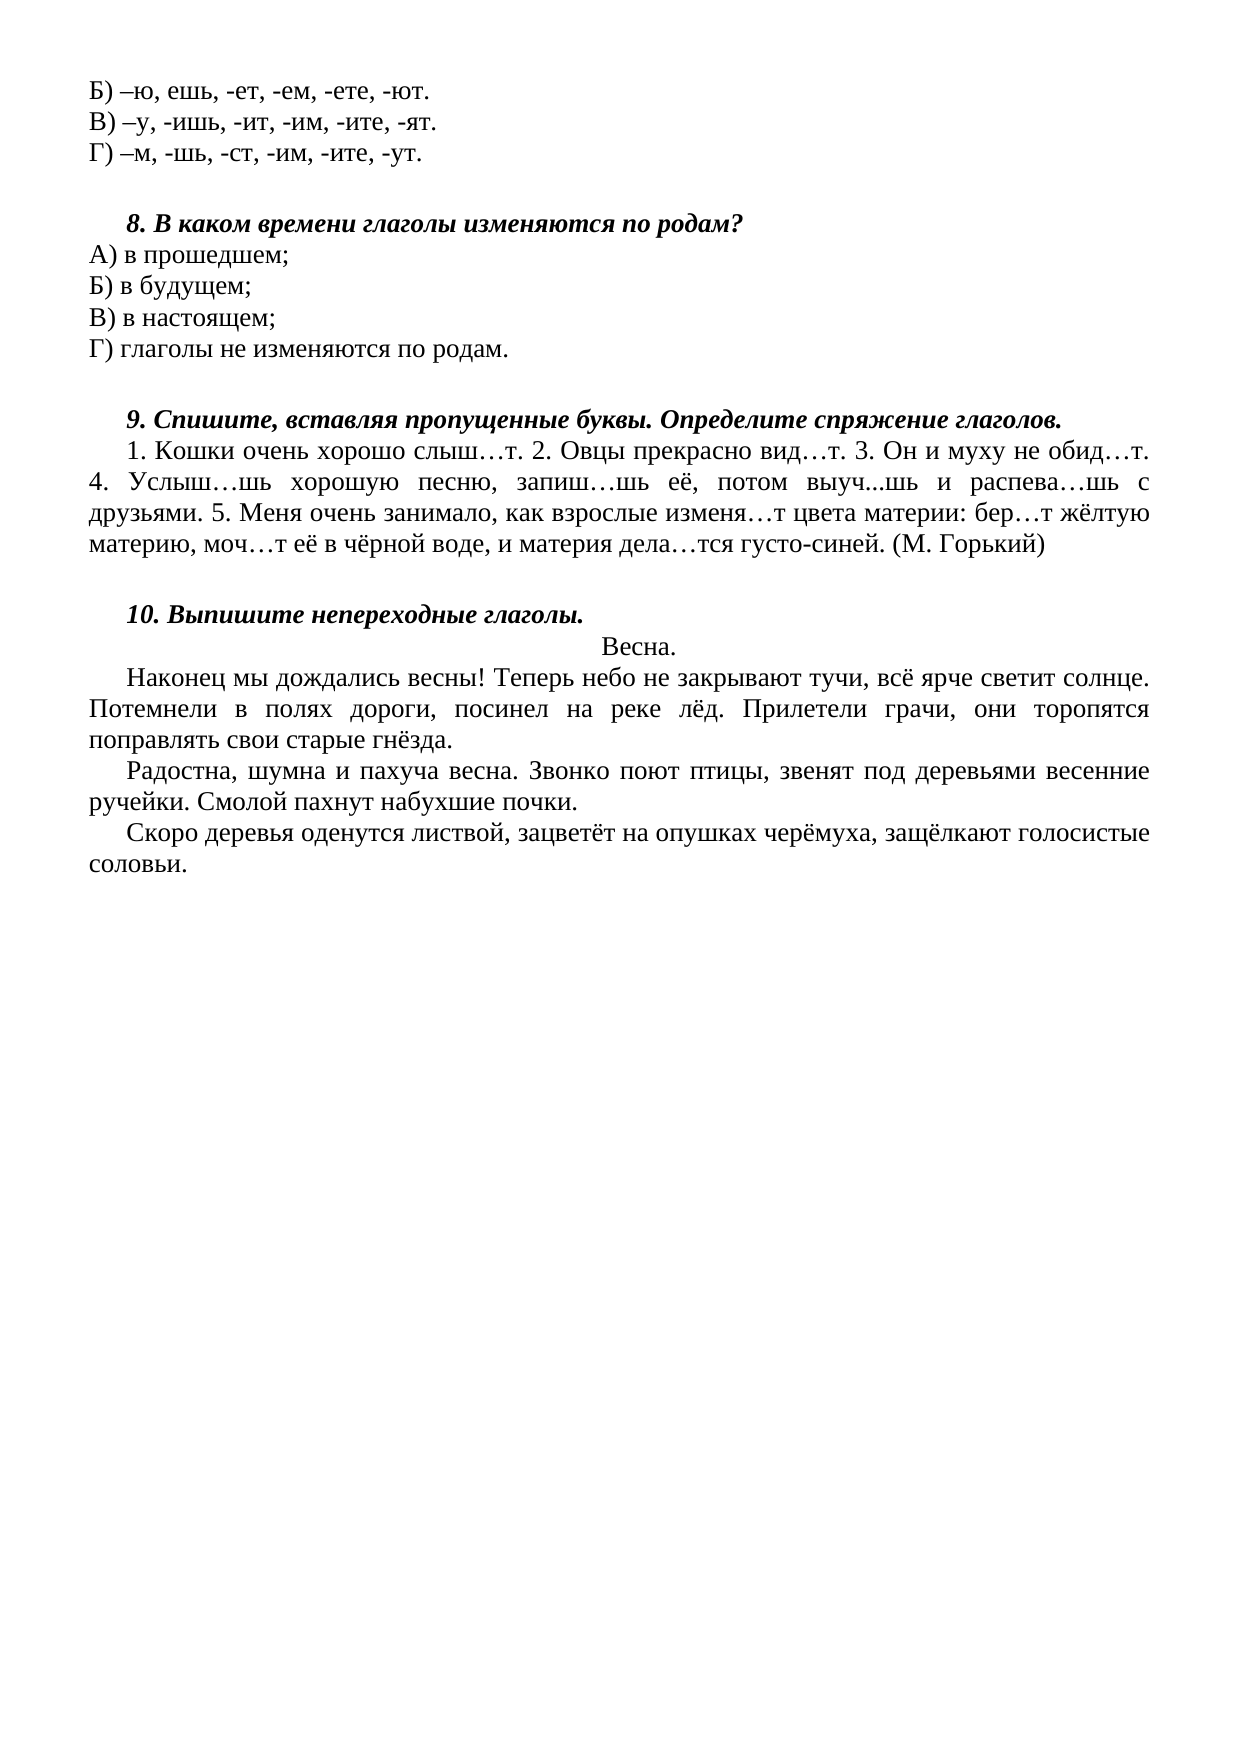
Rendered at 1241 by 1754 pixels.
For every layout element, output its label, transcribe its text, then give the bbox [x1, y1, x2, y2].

text Б) в будущем; [89, 269, 1152, 301]
text Весна. [89, 629, 1152, 661]
text 8. В каком времени глаголы изменяются по родам? [89, 207, 1152, 238]
text Наконец мы дождались весны! Теперь небо не закрывают тучи, всё ярче светит солнце. Потемнели в полях дороги, посинел на реке лёд. Прилетели грачи, они торопятся поправлять свои старые гнёзда. [89, 661, 1152, 754]
text Г) –м, -шь, -ст, -им, -ите, -ут. [89, 136, 1152, 167]
text В) –у, -ишь, -ит, -им, -ите, -ят. [89, 105, 1152, 136]
text 1. Кошки очень хорошо слыш…т. 2. Овцы прекрасно вид…т. 3. Он и муху не обид…т. 4. Услыш…шь хорошую песню, запиш…шь её, потом выуч...шь и распева…шь с друзьями. 5. Меня очень занимало, как взрослые изменя…т цвета материи: бер…т жёлтую материю, моч…т её в чёрной воде, и материя дела…тся густо-синей. (М. Горький) [89, 434, 1152, 558]
text Г) глаголы не изменяются по родам. [89, 332, 1152, 363]
text Б) –ю, ешь, -ет, -ем, -ете, -ют. [89, 74, 1152, 105]
text 10. Выпишите непереходные глаголы. [89, 598, 1152, 629]
text Скоро деревья оденутся листвой, зацветёт на опушках черёмуха, защёлкают голосистые соловьи. [89, 816, 1152, 879]
text А) в прошедшем; [89, 238, 1152, 269]
text В) в настоящем; [89, 301, 1152, 332]
text 9. Спишите, вставляя пропущенные буквы. Определите спряжение глаголов. [89, 403, 1152, 434]
text Радостна, шумна и пахуча весна. Звонко поют птицы, звенят под деревьями весенние ручейки. Смолой пахнут набухшие почки. [89, 754, 1152, 816]
